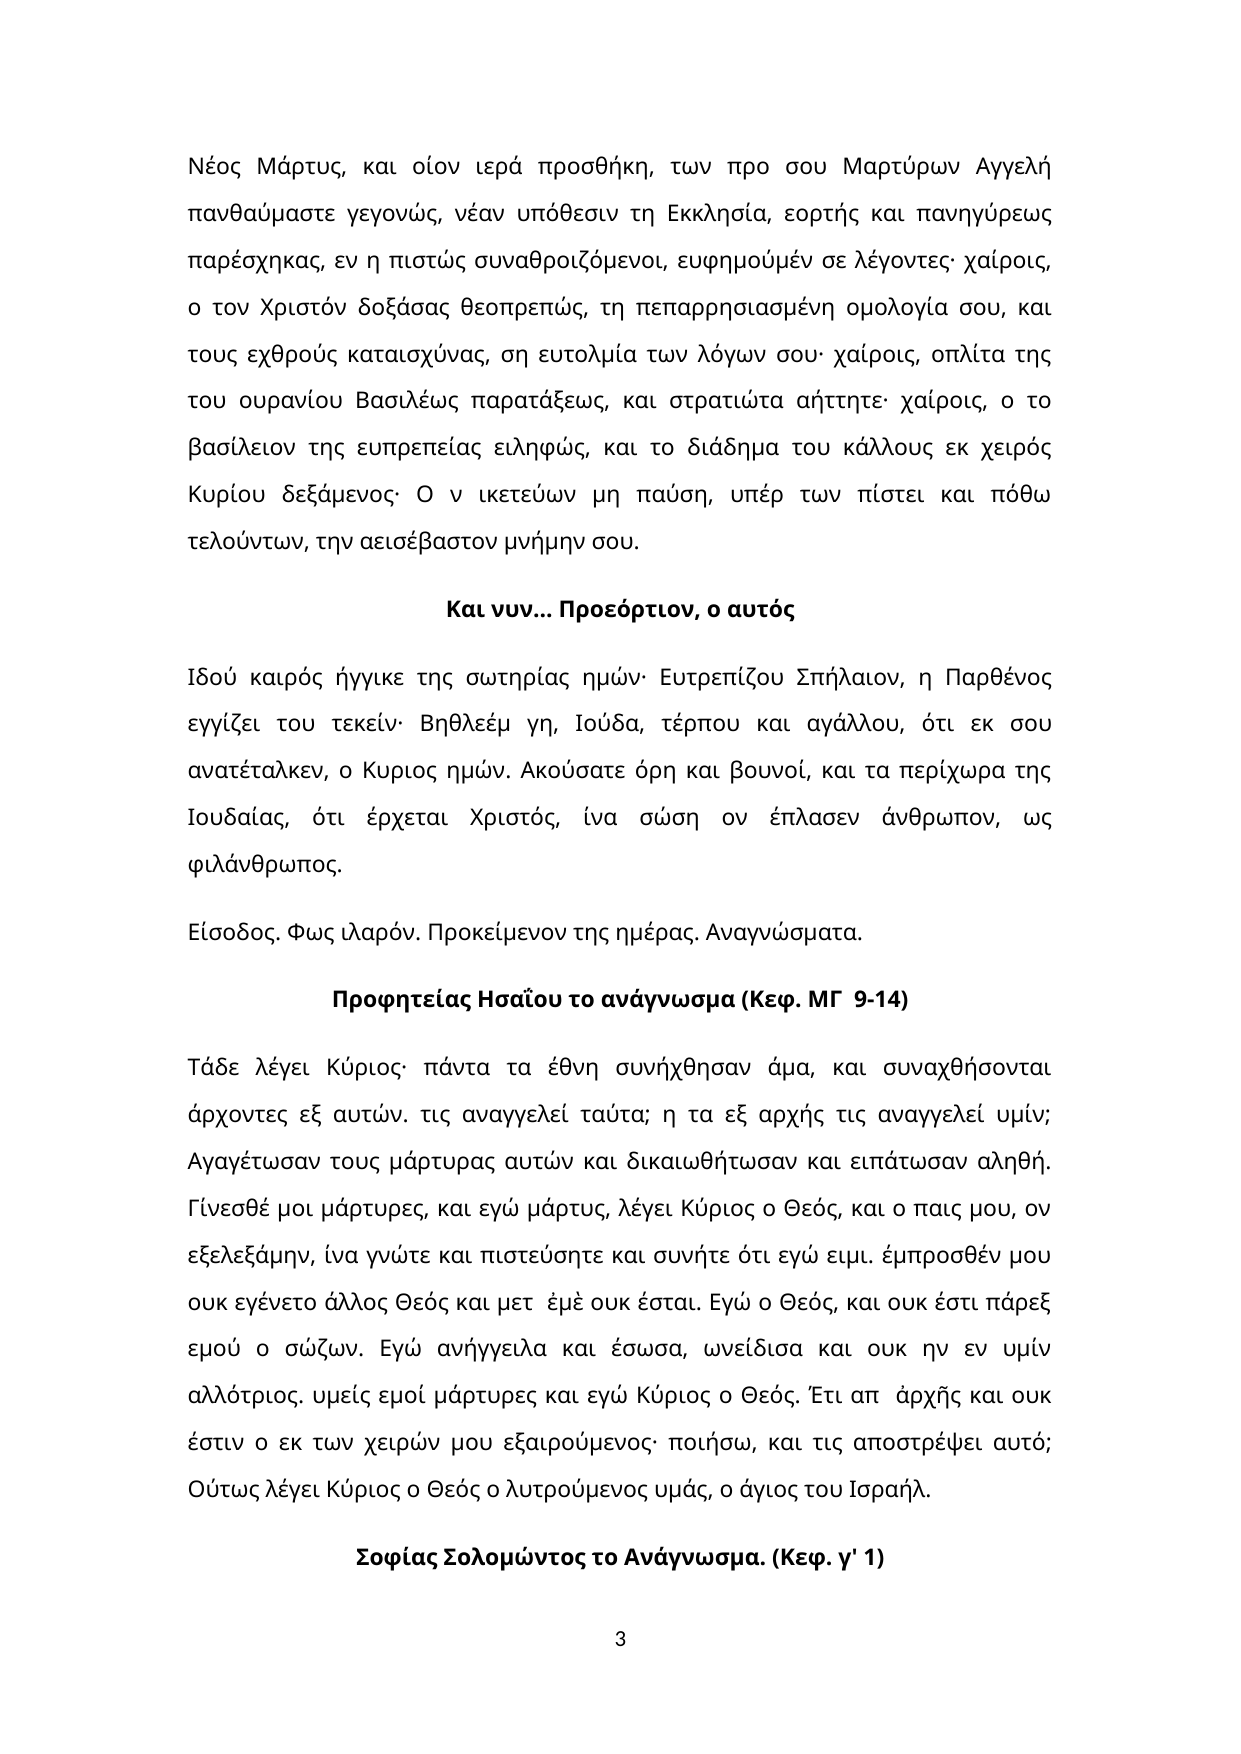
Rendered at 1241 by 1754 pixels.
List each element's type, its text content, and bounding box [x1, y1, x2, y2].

text Και νυν... Προεόρτιον, ο αυτός [187, 593, 1053, 624]
text Τάδε λέγει Κύριος· πάντα τα έθνη συνήχθησαν άμα, και συναχθήσονται άρχοντες εξ αυτών. τις αναγγελεί ταύτα; η τα εξ αρχής τις αναγγελεί υμίν; Αγαγέτωσαν τους μάρτυρας αυτών και δικαιωθήτωσαν και ειπάτωσαν αληθή. Γίνεσθέ μοι μάρτυρες, και εγώ μάρτυς, λέγει Κύριος ο Θεός, και ο παις μου, ον εξελεξάμην, ίνα γνώτε και πιστεύσητε και συνήτε ότι εγώ ειμι. έμπροσθέν μου ουκ εγένετο άλλος Θεός και μετ ἐμὲ ουκ έσται. Εγώ ο Θεός, και ουκ έστι πάρεξ εμού ο σώζων. Εγώ ανήγγειλα και έσωσα, ωνείδισα και ουκ ην εν υμίν αλλότριος. υμείς εμοί μάρτυρες και εγώ Κύριος ο Θεός. Έτι απ ἀρχῆς και ουκ έστιν ο εκ των χειρών μου εξαιρούμενος· ποιήσω, και τις αποστρέψει αυτό; Ούτως λέγει Κύριος ο Θεός ο λυτρούμενος υμάς, ο άγιος του Ισραήλ. [187, 1051, 1053, 1504]
text Προφητείας Ησαΐου το ανάγνωσμα (Κεφ. ΜΓ 9-14) [187, 983, 1053, 1014]
text Νέος Μάρτυς, και οίον ιερά προσθήκη, των προ σου Μαρτύρων Αγγελή πανθαύμαστε γεγονώς, νέαν υπόθεσιν τη Εκκλησία, εορτής και πανηγύρεως παρέσχηκας, εν η πιστώς συναθροιζόμενοι, ευφημούμέν σε λέγοντες· χαίροις, ο τον Χριστόν δοξάσας θεοπρεπώς, τη πεπαρρησιασμένη ομολογία σου, και τους εχθρούς καταισχύνας, ση ευτολμία των λόγων σου· χαίροις, οπλίτα της του ουρανίου Βασιλέως παρατάξεως, και στρατιώτα αήττητε· χαίροις, ο το βασίλειον της ευπρεπείας ειληφώς, και το διάδημα του κάλλους εκ χειρός Κυρίου δεξάμενος· Ο ν ικετεύων μη παύση, υπέρ των πίστει και πόθω τελούντων, την αεισέβαστον μνήμην σου. [187, 150, 1053, 556]
text Σοφίας Σολομώντος το Ανάγνωσμα. (Κεφ. γ' 1) [187, 1541, 1053, 1572]
text Είσοδος. Φως ιλαρόν. Προκείμενον της ημέρας. Αναγνώσματα. [187, 916, 1053, 947]
text Ιδού καιρός ήγγικε της σωτηρίας ημών· Ευτρεπίζου Σπήλαιον, η Παρθένος εγγίζει του τεκείν· Βηθλεέμ γη, Ιούδα, τέρπου και αγάλλου, ότι εκ σου ανατέταλκεν, ο Κυριος ημών. Ακούσατε όρη και βουνοί, και τα περίχωρα της Ιουδαίας, ότι έρχεται Χριστός, ίνα σώση ον έπλασεν άνθρωπον, ως φιλάνθρωπος. [187, 660, 1053, 879]
